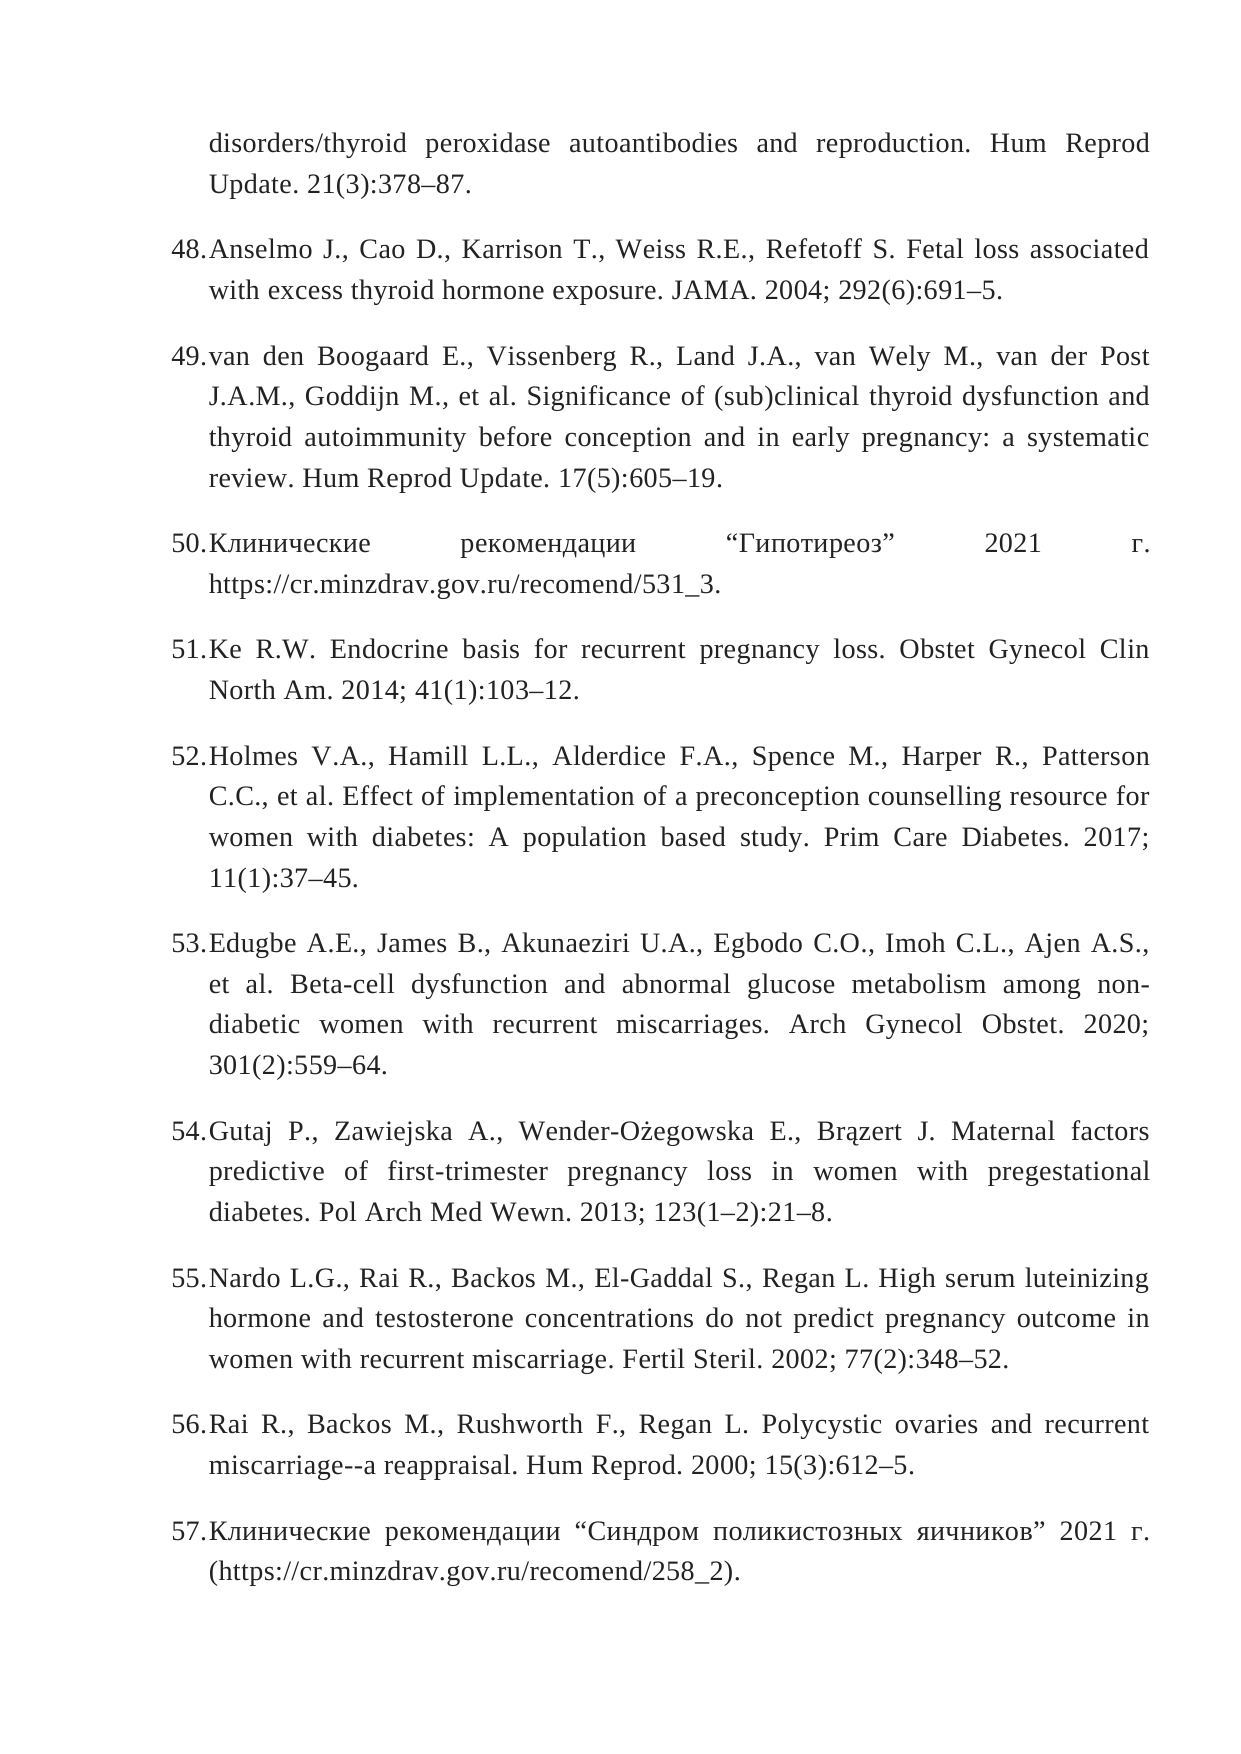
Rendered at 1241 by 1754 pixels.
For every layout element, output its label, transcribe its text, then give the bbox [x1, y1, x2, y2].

list van den Boogaard E., Vissenberg R., Land J.A., van Wely M., van der Post J.A.M., Goddijn M., et al. Significance of (sub)clinical thyroid dysfunction and thyroid autoimmunity before conception and in early pregnancy: a systematic review. Hum Reprod Update. 17(5):605–19. [171, 331, 1152, 493]
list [171, 118, 1152, 199]
list Nardo L.G., Rai R., Backos M., El-Gaddal S., Regan L. High serum luteinizing hormone and testosterone concentrations do not predict pregnancy outcome in women with recurrent miscarriage. Fertil Steril. 2002; 77(2):348–52. [171, 1252, 1152, 1374]
list Gutaj P., Zawiejska A., Wender-Ożegowska E., Brązert J. Maternal factors predictive of first-trimester pregnancy loss in women with pregestational diabetes. Pol Arch Med Wewn. 2013; 123(1–2):21–8. [171, 1106, 1152, 1227]
list Anselmo J., Cao D., Karrison T., Weiss R.E., Refetoff S. Fetal loss associated with excess thyroid hormone exposure. JAMA. 2004; 292(6):691–5. [171, 224, 1152, 306]
list Rai R., Backos M., Rushworth F., Regan L. Polycystic ovaries and recurrent miscarriage--a reappraisal. Hum Reprod. 2000; 15(3):612–5. [171, 1399, 1152, 1481]
list Holmes V.A., Hamill L.L., Alderdice F.A., Spence M., Harper R., Patterson C.C., et al. Effect of implementation of a preconception counselling resource for women with diabetes: A population based study. Prim Care Diabetes. 2017; 11(1):37–45. [171, 731, 1152, 893]
list Клинические рекомендации “Синдром поликистозных яичников” 2021 г. (https://cr.minzdrav.gov.ru/recomend/258_2). [171, 1506, 1152, 1587]
list Клинические рекомендации “Гипотиреоз” 2021 г. https://cr.minzdrav.gov.ru/recomend/531_3. [171, 518, 1152, 599]
list Edugbe A.E., James B., Akunaeziri U.A., Egbodo C.O., Imoh C.L., Ajen A.S., et al. Beta-cell dysfunction and abnormal glucose metabolism among non-diabetic women with recurrent miscarriages. Arch Gynecol Obstet. 2020; 301(2):559–64. [171, 918, 1152, 1081]
list Ke R.W. Endocrine basis for recurrent pregnancy loss. Obstet Gynecol Clin North Am. 2014; 41(1):103–12. [171, 624, 1152, 706]
